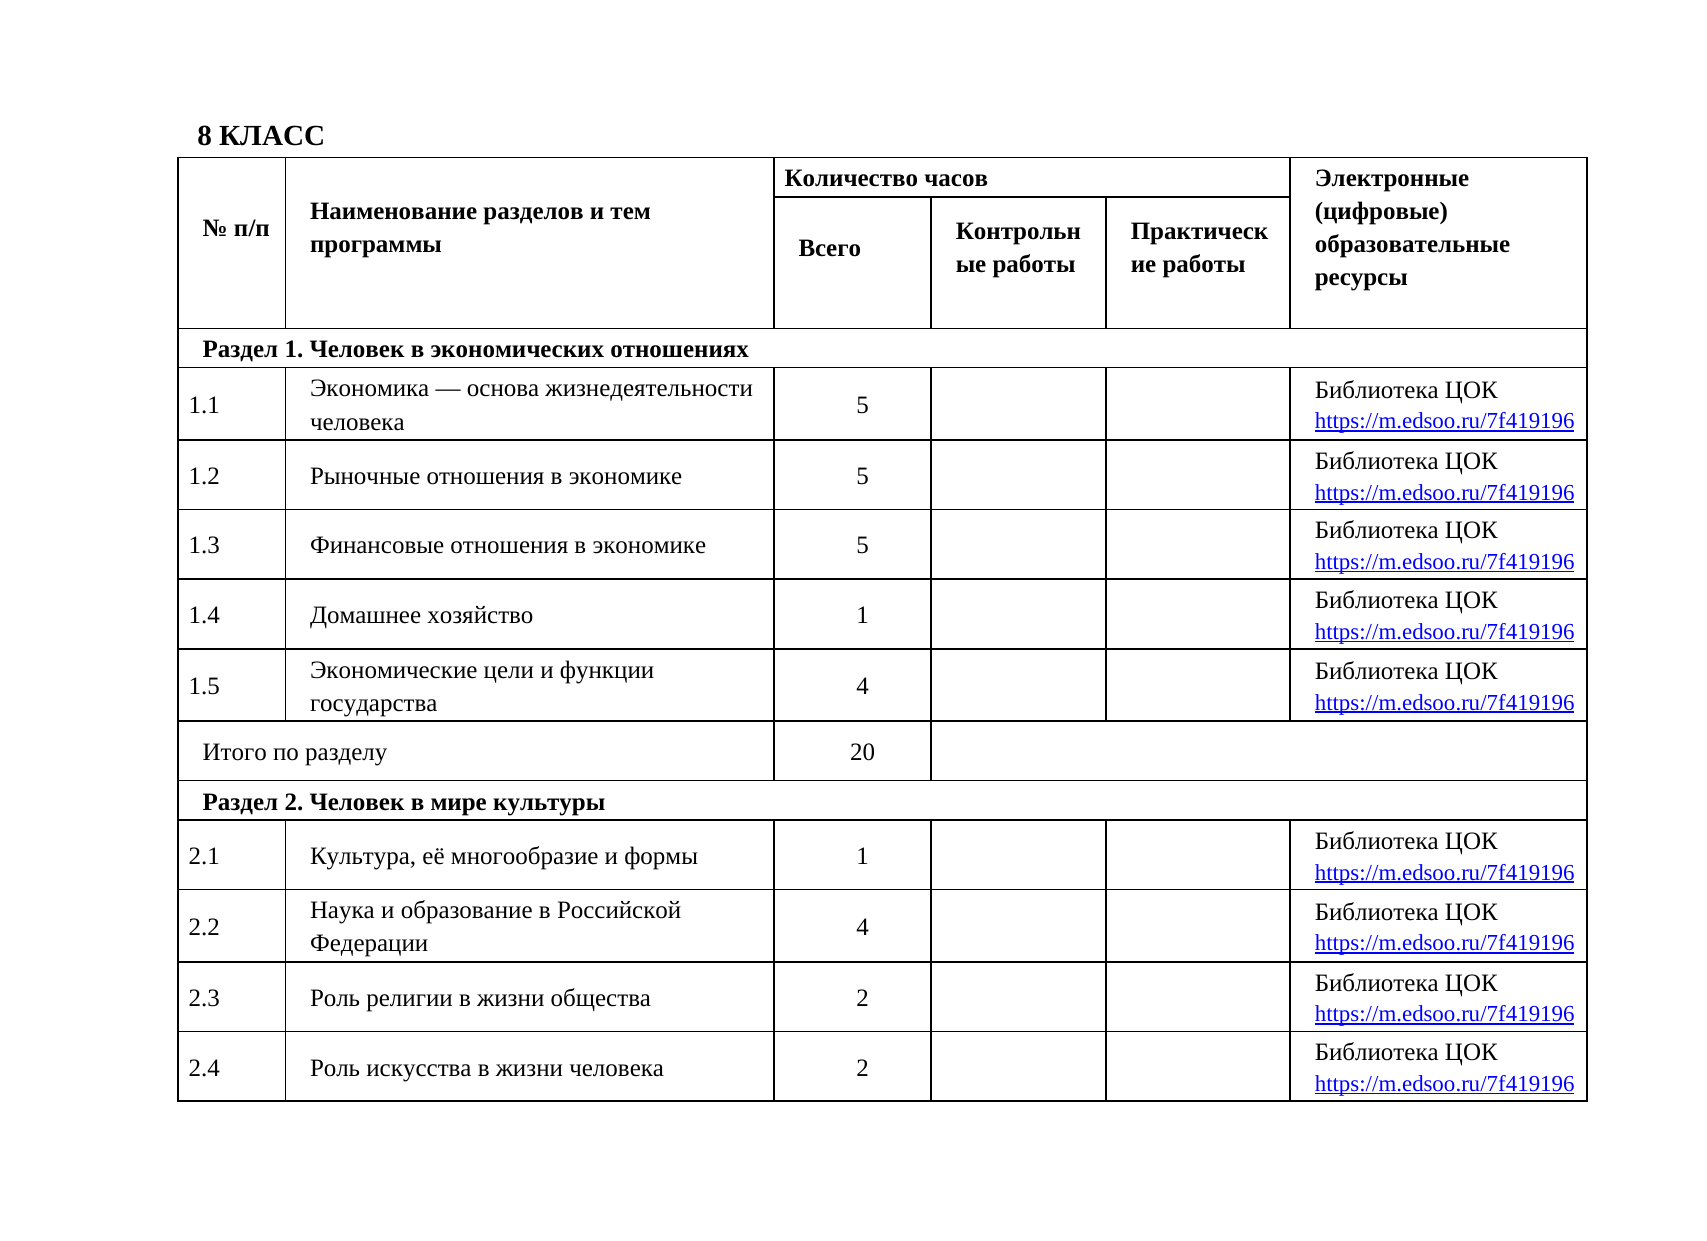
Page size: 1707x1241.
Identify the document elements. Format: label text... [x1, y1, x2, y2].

table_cell Финансовые отношения в экономике [286, 510, 773, 578]
table_cell Библиотека ЦОК https://m.edsoo.ru/7f419196 [1291, 580, 1586, 648]
table_cell Библиотека ЦОК https://m.edsoo.ru/7f419196 [1291, 650, 1586, 720]
table_cell Библиотека ЦОК https://m.edsoo.ru/7f419196 [1291, 890, 1586, 961]
table_cell 5 [775, 368, 930, 439]
table_header Электронные (цифровые) образовательные ресурсы [1291, 158, 1586, 327]
table_cell Наука и образование в Российской Федерации [286, 890, 773, 961]
table_cell [1107, 510, 1289, 578]
table_cell 1.4 [179, 580, 285, 648]
table_cell [932, 650, 1105, 720]
table_cell [932, 821, 1105, 889]
table_header Наименование разделов и тем программы [286, 158, 773, 327]
table_cell 1.5 [179, 650, 285, 720]
table_cell [1107, 890, 1289, 961]
table_cell [932, 580, 1105, 648]
table_cell Практические работы [1107, 198, 1289, 327]
table_cell Всего [775, 198, 930, 327]
table_cell 2.1 [179, 821, 285, 889]
table_cell 2.4 [179, 1032, 285, 1100]
table_cell Библиотека ЦОК https://m.edsoo.ru/7f419196 [1291, 510, 1586, 578]
table_cell [1107, 580, 1289, 648]
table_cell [1291, 1032, 1586, 1100]
text 8 КЛАСС [190, 118, 1618, 152]
table_cell Экономика — основа жизнедеятельности человека [286, 368, 773, 439]
table_cell [932, 510, 1105, 578]
table_cell [932, 890, 1105, 961]
table_cell [932, 368, 1105, 439]
table_cell 4 [775, 650, 930, 720]
table_cell 1.1 [179, 368, 285, 439]
table_cell Контрольные работы [932, 198, 1105, 327]
table_cell Роль религии в жизни общества [286, 963, 773, 1031]
table_cell 2 [775, 1032, 930, 1100]
table_cell 4 [775, 890, 930, 961]
table_cell Библиотека ЦОК https://m.edsoo.ru/7f419196 [1291, 368, 1586, 439]
table_cell [1107, 650, 1289, 720]
table_cell 1 [775, 580, 930, 648]
table_cell Культура, её многообразие и формы [286, 821, 773, 889]
table_cell 2.3 [179, 963, 285, 1031]
table_cell Раздел 1. Человек в экономических отношениях [179, 329, 1586, 367]
table_cell [932, 1032, 1105, 1100]
table_header № п/п [179, 158, 285, 327]
table_cell 5 [775, 441, 930, 509]
table_cell [1107, 368, 1289, 439]
table_cell 5 [775, 510, 930, 578]
table_cell 2.2 [179, 890, 285, 961]
table_cell [1107, 1032, 1289, 1100]
table_cell 1 [775, 821, 930, 889]
table_cell [1107, 963, 1289, 1031]
table_cell Экономические цели и функции государства [286, 650, 773, 720]
table_cell Роль искусства в жизни человека [286, 1032, 773, 1100]
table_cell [1291, 963, 1586, 1031]
table_cell 1.2 [179, 441, 285, 509]
table_cell 20 [775, 722, 930, 780]
table_cell [1107, 441, 1289, 509]
table_cell [932, 441, 1105, 509]
table_cell 2 [775, 963, 930, 1031]
table_cell [1107, 821, 1289, 889]
table_cell Рыночные отношения в экономике [286, 441, 773, 509]
table_cell Библиотека ЦОК https://m.edsoo.ru/7f419196 [1291, 821, 1586, 889]
table_cell Итого по разделу [179, 722, 773, 780]
table_cell 1.3 [179, 510, 285, 578]
table_cell Библиотека ЦОК https://m.edsoo.ru/7f419196 [1291, 441, 1586, 509]
table_cell [932, 722, 1586, 780]
table_cell Раздел 2. Человек в мире культуры [179, 781, 1586, 819]
table_cell [932, 963, 1105, 1031]
table_cell Домашнее хозяйство [286, 580, 773, 648]
table_header Количество часов [775, 158, 1289, 196]
